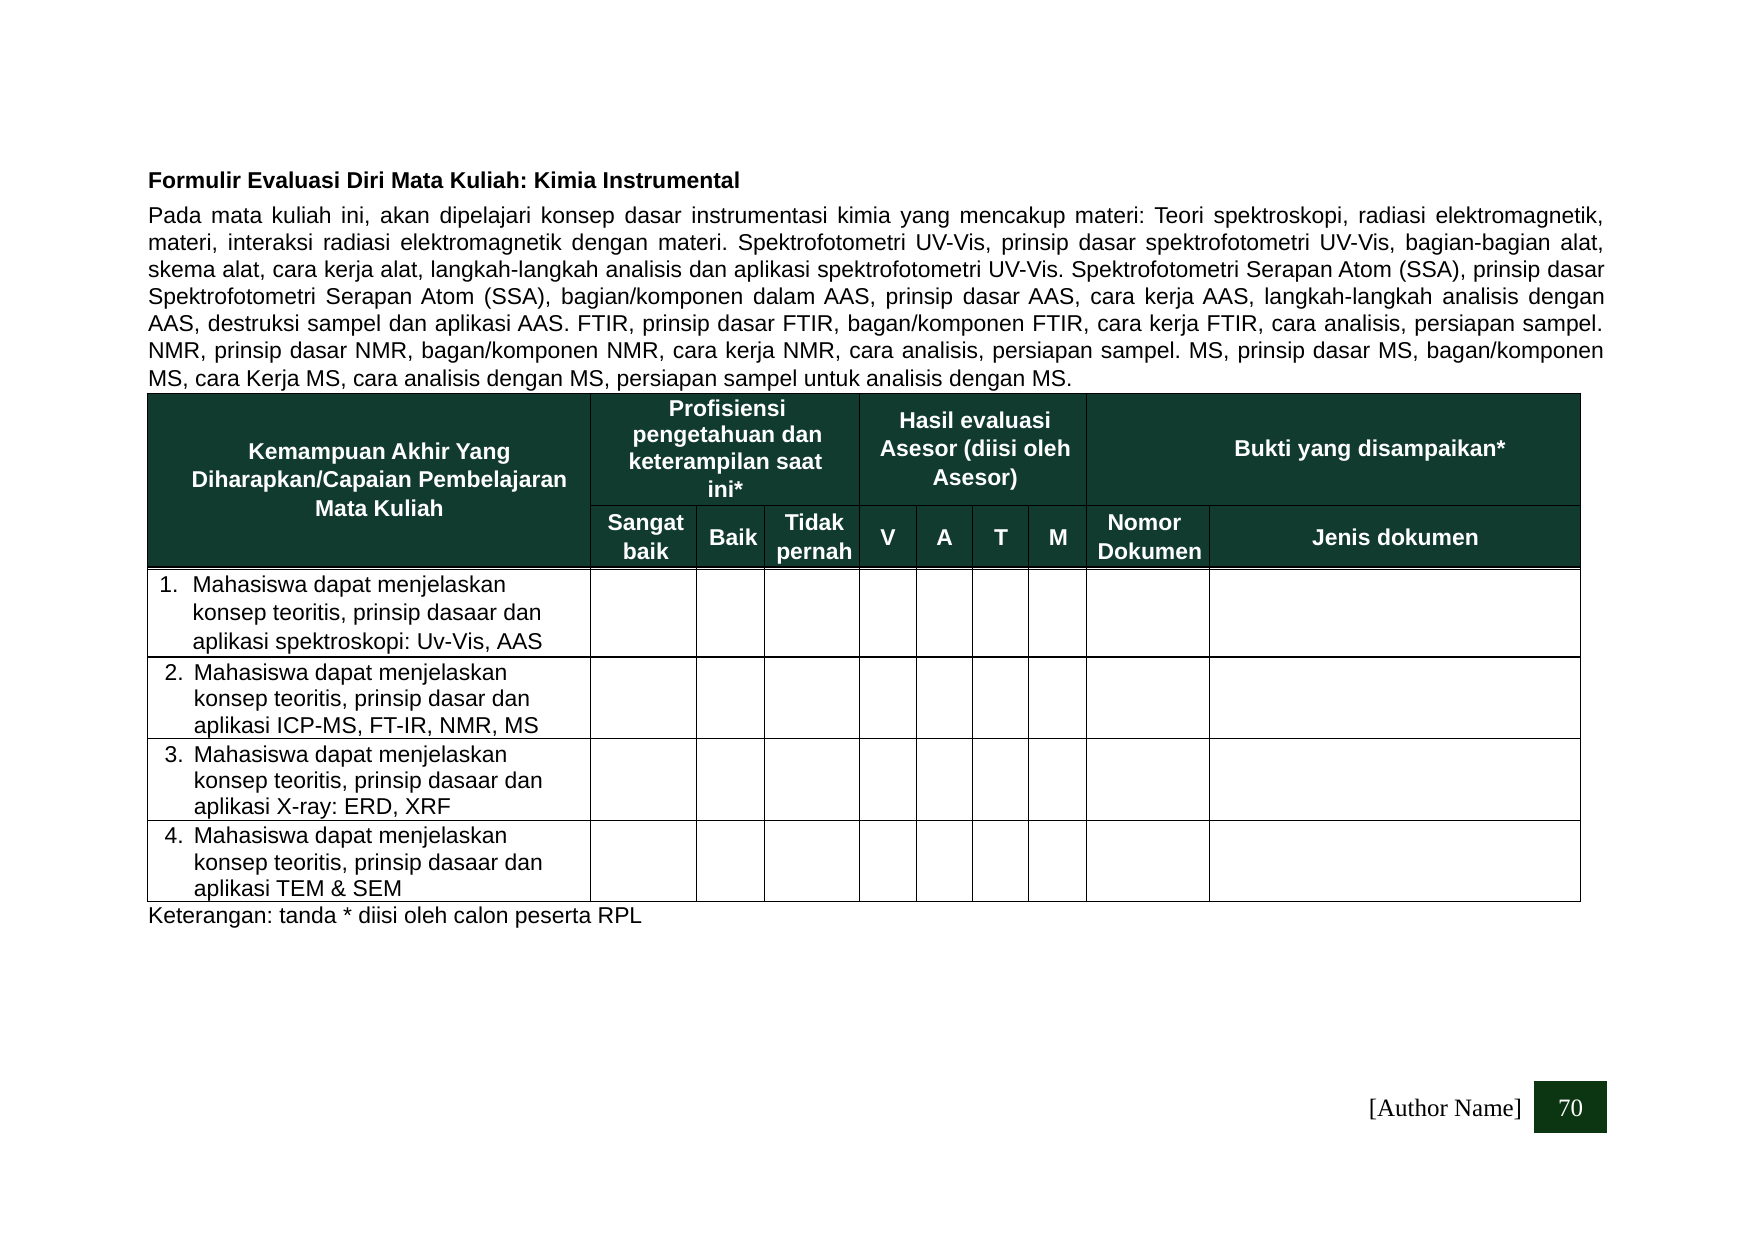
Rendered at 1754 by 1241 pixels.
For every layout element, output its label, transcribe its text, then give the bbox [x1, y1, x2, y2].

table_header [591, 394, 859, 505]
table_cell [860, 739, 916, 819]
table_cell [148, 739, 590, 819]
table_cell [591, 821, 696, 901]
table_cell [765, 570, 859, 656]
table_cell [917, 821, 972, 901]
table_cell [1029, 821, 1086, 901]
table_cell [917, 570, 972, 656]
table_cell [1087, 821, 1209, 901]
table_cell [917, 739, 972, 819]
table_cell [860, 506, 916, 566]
subtitle Formulir Evaluasi Diri Mata Kuliah: Kimia Instrumental [148, 167, 1607, 193]
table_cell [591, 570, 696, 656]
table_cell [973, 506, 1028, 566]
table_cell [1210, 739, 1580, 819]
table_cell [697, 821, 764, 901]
text Keterangan: tanda * diisi oleh calon peserta RPL [148, 902, 1607, 928]
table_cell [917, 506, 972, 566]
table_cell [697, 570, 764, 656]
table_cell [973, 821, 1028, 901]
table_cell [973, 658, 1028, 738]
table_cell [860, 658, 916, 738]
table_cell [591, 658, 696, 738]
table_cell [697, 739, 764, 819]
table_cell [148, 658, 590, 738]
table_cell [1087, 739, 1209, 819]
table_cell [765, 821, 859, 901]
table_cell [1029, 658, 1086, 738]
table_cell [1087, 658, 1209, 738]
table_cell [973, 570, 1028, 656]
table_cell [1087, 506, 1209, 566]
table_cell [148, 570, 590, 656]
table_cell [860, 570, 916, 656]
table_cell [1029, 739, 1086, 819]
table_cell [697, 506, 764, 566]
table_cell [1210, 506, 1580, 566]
text Pada mata kuliah ini, akan dipelajari konsep dasar instrumentasi kimia yang mencakup materi: Teori spektroskopi, radiasi elektromagnetik, materi, interaksi radiasi elektromagnetik dengan materi. Spektrofotometri UV-Vis, prinsip dasar spektrofotometri UV-Vis, bagian-bagian alat, skema alat, cara kerja alat, langkah-langkah analisis dan aplikasi spektrofotometri UV-Vis. Spektrofotometri Serapan Atom (SSA), prinsip dasar Spektrofotometri Serapan Atom (SSA), bagian/komponen dalam AAS, prinsip dasar AAS, cara kerja AAS, langkah-langkah analisis dengan AAS, destruksi sampel dan aplikasi AAS. FTIR, prinsip dasar FTIR, bagan/komponen FTIR, cara kerja FTIR, cara analisis, persiapan sampel. NMR, prinsip dasar NMR, bagan/komponen NMR, cara kerja NMR, cara analisis, persiapan sampel. MS, prinsip dasar MS, bagan/komponen MS, cara Kerja MS, cara analisis dengan MS, persiapan sampel untuk analisis dengan MS. [148, 202, 1605, 391]
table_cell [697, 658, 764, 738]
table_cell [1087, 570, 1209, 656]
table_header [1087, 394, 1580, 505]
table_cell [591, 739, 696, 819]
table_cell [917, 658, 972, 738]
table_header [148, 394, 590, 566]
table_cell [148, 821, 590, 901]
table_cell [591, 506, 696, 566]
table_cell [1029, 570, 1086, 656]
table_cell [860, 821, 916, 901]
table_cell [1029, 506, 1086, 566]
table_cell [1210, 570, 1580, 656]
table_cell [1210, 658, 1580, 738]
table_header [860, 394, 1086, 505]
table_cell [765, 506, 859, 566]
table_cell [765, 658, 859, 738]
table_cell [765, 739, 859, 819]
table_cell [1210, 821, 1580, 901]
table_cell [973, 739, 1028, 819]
